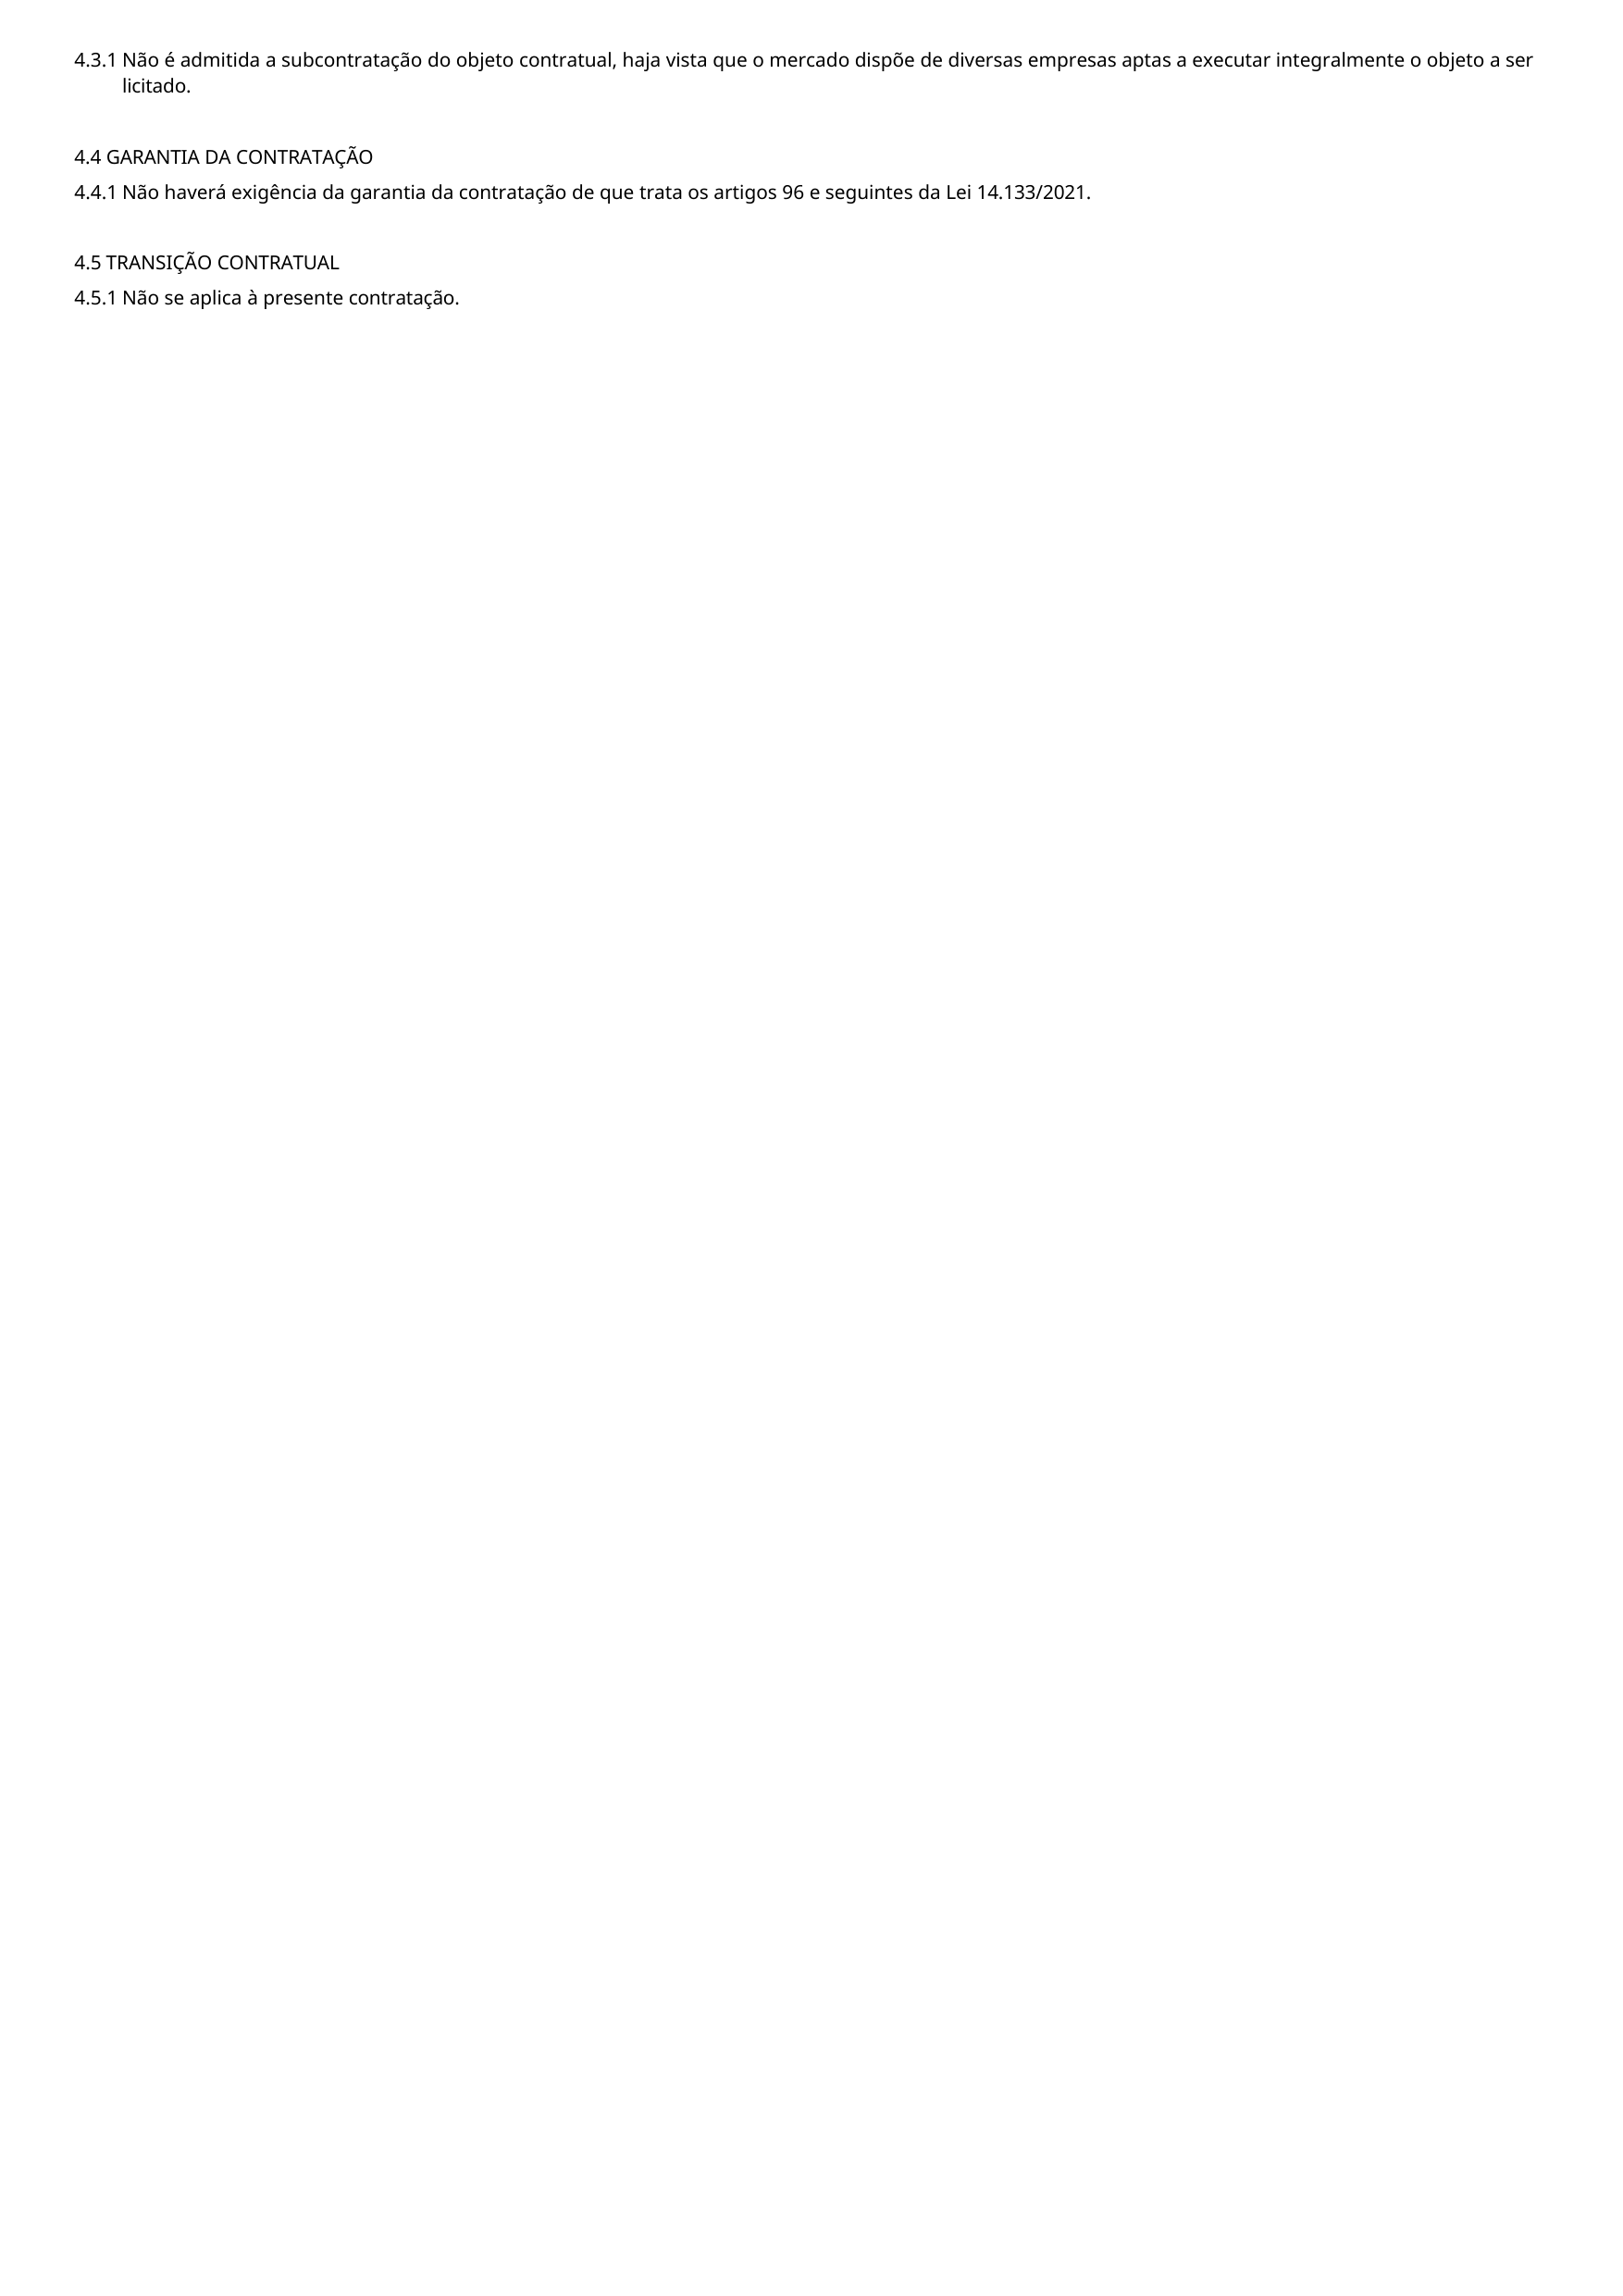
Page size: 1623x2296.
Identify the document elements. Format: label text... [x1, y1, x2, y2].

list Não é admitida a subcontratação do objeto contratual, haja vista que o mercado dispõe de diversas empresas aptas a executar integralmente o objeto a ser licitado. [74, 46, 1568, 99]
list GARANTIA DA CONTRATAÇÃO [74, 143, 1568, 169]
list TRANSIÇÃO CONTRATUAL [74, 249, 1568, 276]
list Não haverá exigência da garantia da contratação de que trata os artigos 96 e seguintes da Lei 14.133/2021. [74, 179, 1568, 205]
list Não se aplica à presente contratação. [74, 284, 1568, 311]
